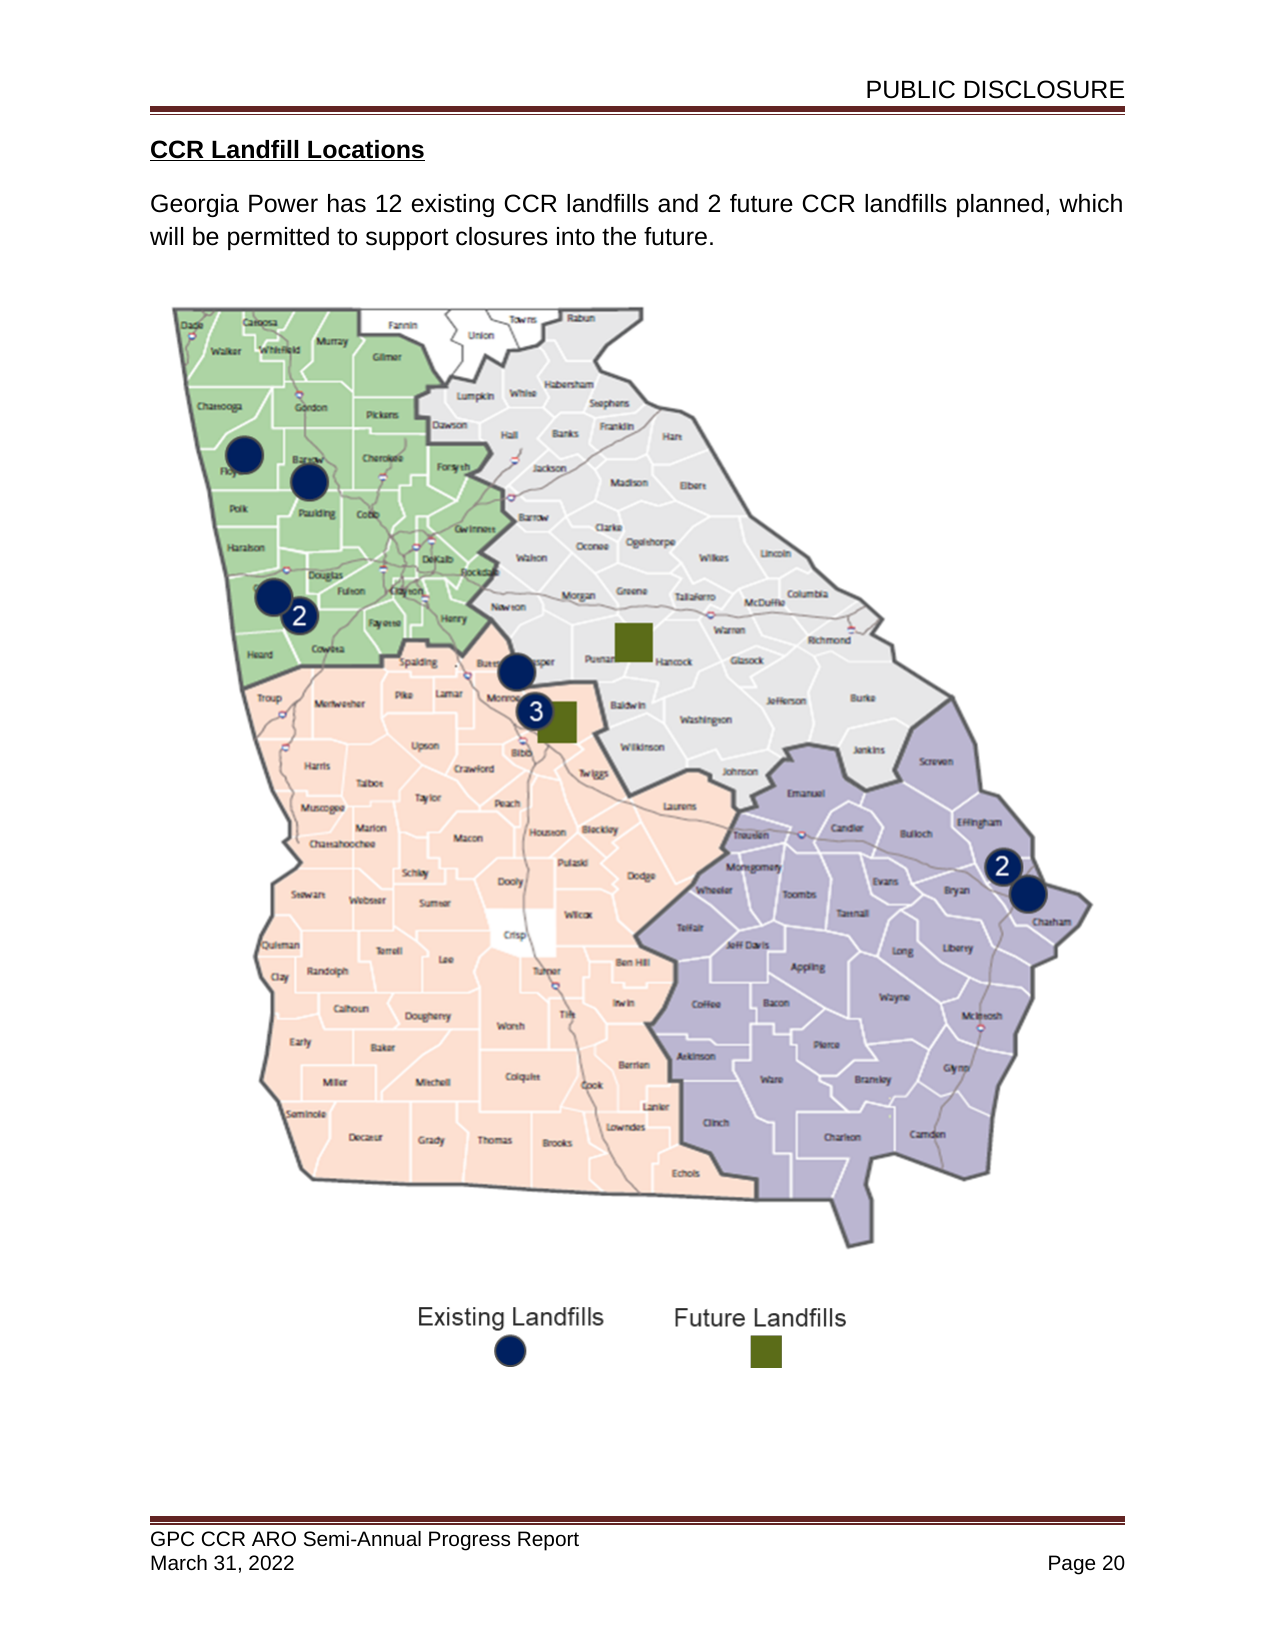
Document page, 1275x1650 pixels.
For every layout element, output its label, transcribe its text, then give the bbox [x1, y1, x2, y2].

picture [150, 287, 1114, 1268]
picture [401, 1293, 874, 1368]
text Georgia Power has 12 existing CCR landfills and 2 future CCR landfills planned, which will be permitted to support closures into the future. [150, 189, 1125, 251]
subtitle CCR Landfill Locations [150, 135, 1125, 164]
